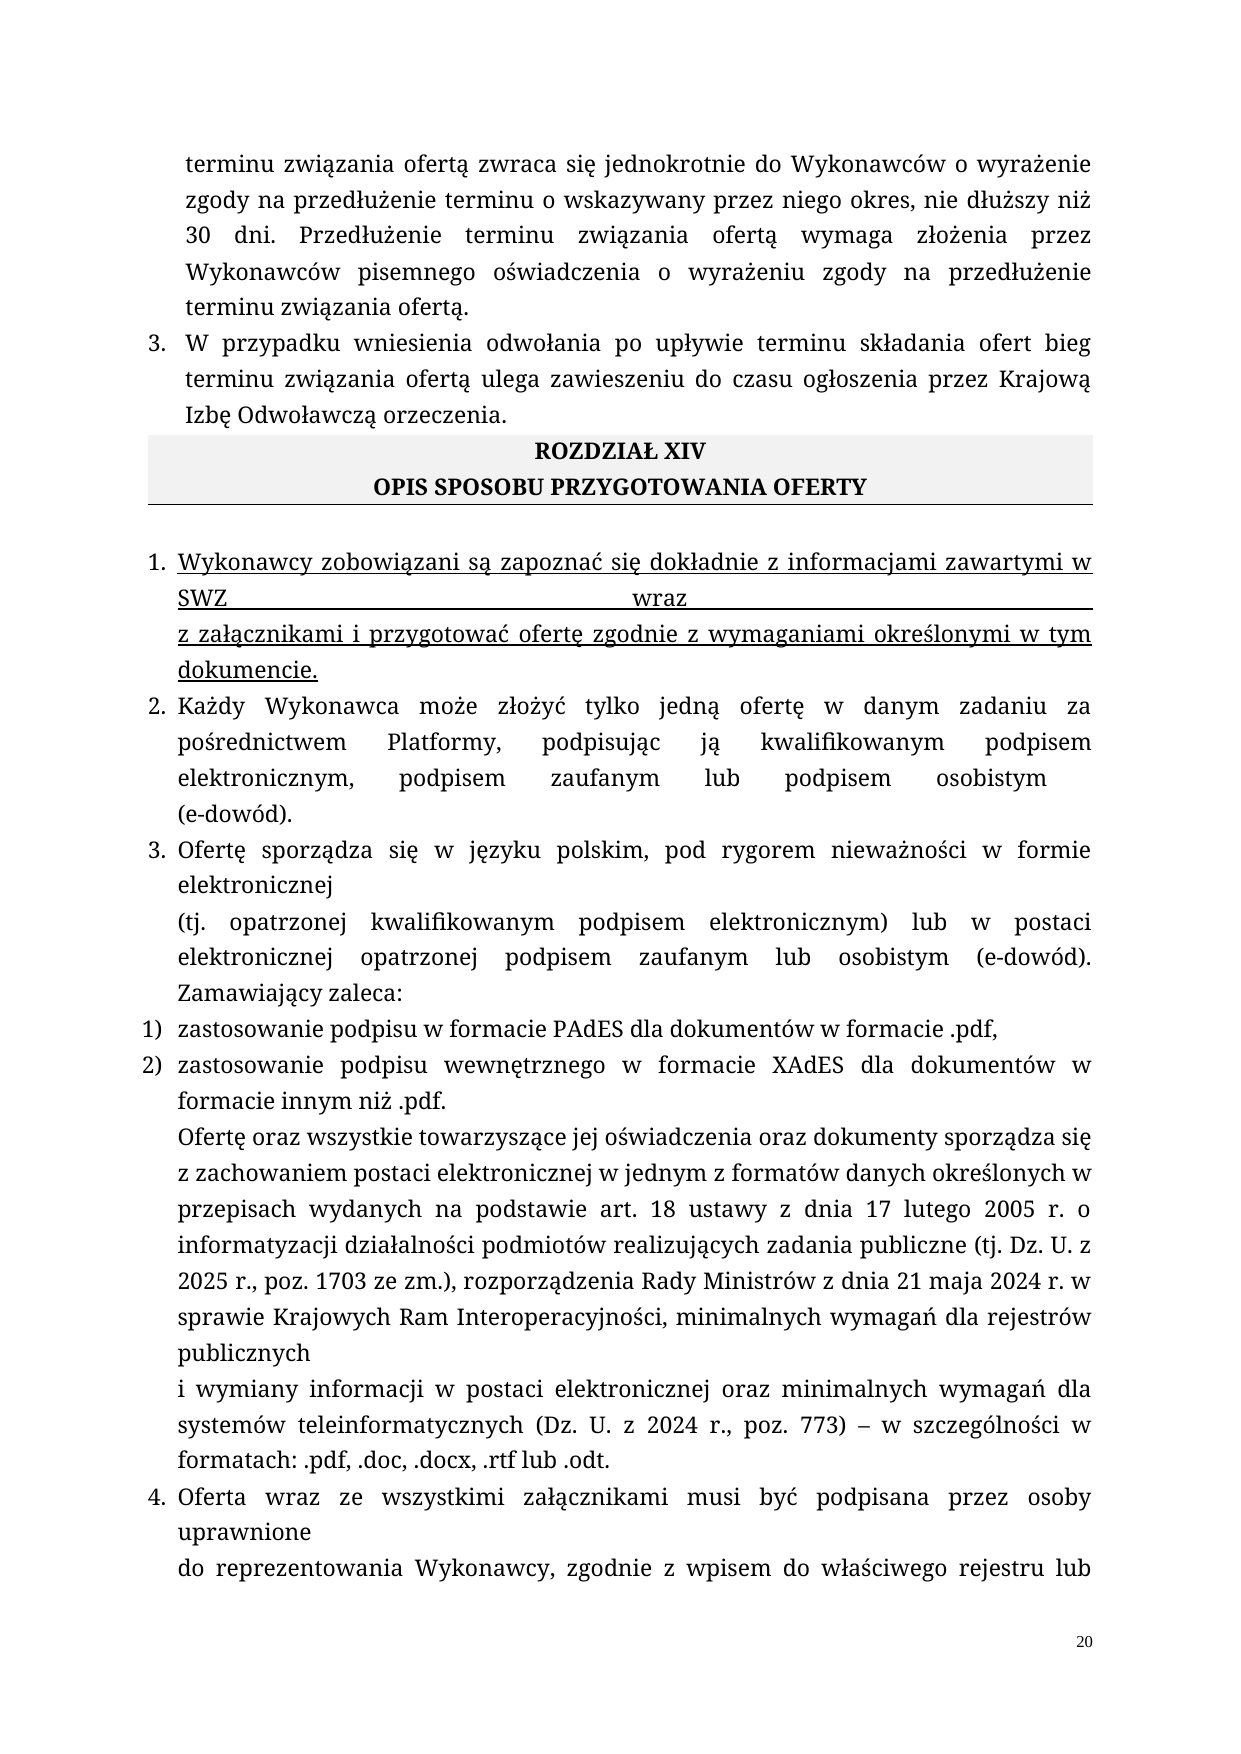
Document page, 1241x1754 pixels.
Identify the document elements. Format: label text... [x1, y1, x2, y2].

list W przypadku wniesienia odwołania po upływie terminu składania ofert bieg terminu związania ofertą ulega zawieszeniu do czasu ogłoszenia przez Krajową Izbę Odwoławczą orzeczenia. [148, 327, 1093, 430]
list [148, 1480, 1093, 1583]
text OPIS SPOSOBU PRZYGOTOWANIA OFERTY [148, 471, 1093, 504]
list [148, 148, 1093, 323]
list zastosowanie podpisu wewnętrznego w formacie XAdES dla dokumentów w formacie innym niż .pdf. [162, 1049, 1093, 1116]
list Każdy Wykonawca może złożyć tylko jedną ofertę w danym zadaniu za pośrednictwem Platformy, podpisując ją kwalifikowanym podpisem elektronicznym, podpisem zaufanym lub podpisem osobistym (e-dowód). [148, 690, 1093, 829]
text Ofertę oraz wszystkie towarzyszące jej oświadczenia oraz dokumenty sporządza się z zachowaniem postaci elektronicznej w jednym z formatów danych określonych w przepisach wydanych na podstawie art. 18 ustawy z dnia 17 lutego 2005 r. o informatyzacji działalności podmiotów realizujących zadania publiczne (tj. Dz. U. z 2025 r., poz. 1703 ze zm.), rozporządzenia Rady Ministrów z dnia 21 maja 2024 r. w sprawie Krajowych Ram Interoperacyjności, minimalnych wymagań dla rejestrów publicznych i wymiany informacji w postaci elektronicznej oraz minimalnych wymagań dla systemów teleinformatycznych (Dz. U. z 2024 r., poz. 773) – w szczególności w formatach: .pdf, .doc, .docx, .rtf lub .odt. [148, 1121, 1093, 1476]
list zastosowanie podpisu w formacie PAdES dla dokumentów w formacie .pdf, [162, 1013, 1093, 1044]
list Ofertę sporządza się w języku polskim, pod rygorem nieważności w formie elektronicznej (tj. opatrzonej kwalifikowanym podpisem elektronicznym) lub w postaci elektronicznej opatrzonej podpisem zaufanym lub osobistym (e-dowód). Zamawiający zaleca: [148, 833, 1093, 1008]
text ROZDZIAŁ XIV [148, 435, 1093, 466]
list Wykonawcy zobowiązani są zapoznać się dokładnie z informacjami zawartymi w SWZ wraz z załącznikami i przygotować ofertę zgodnie z wymaganiami określonymi w tym dokumencie. [148, 546, 1093, 685]
